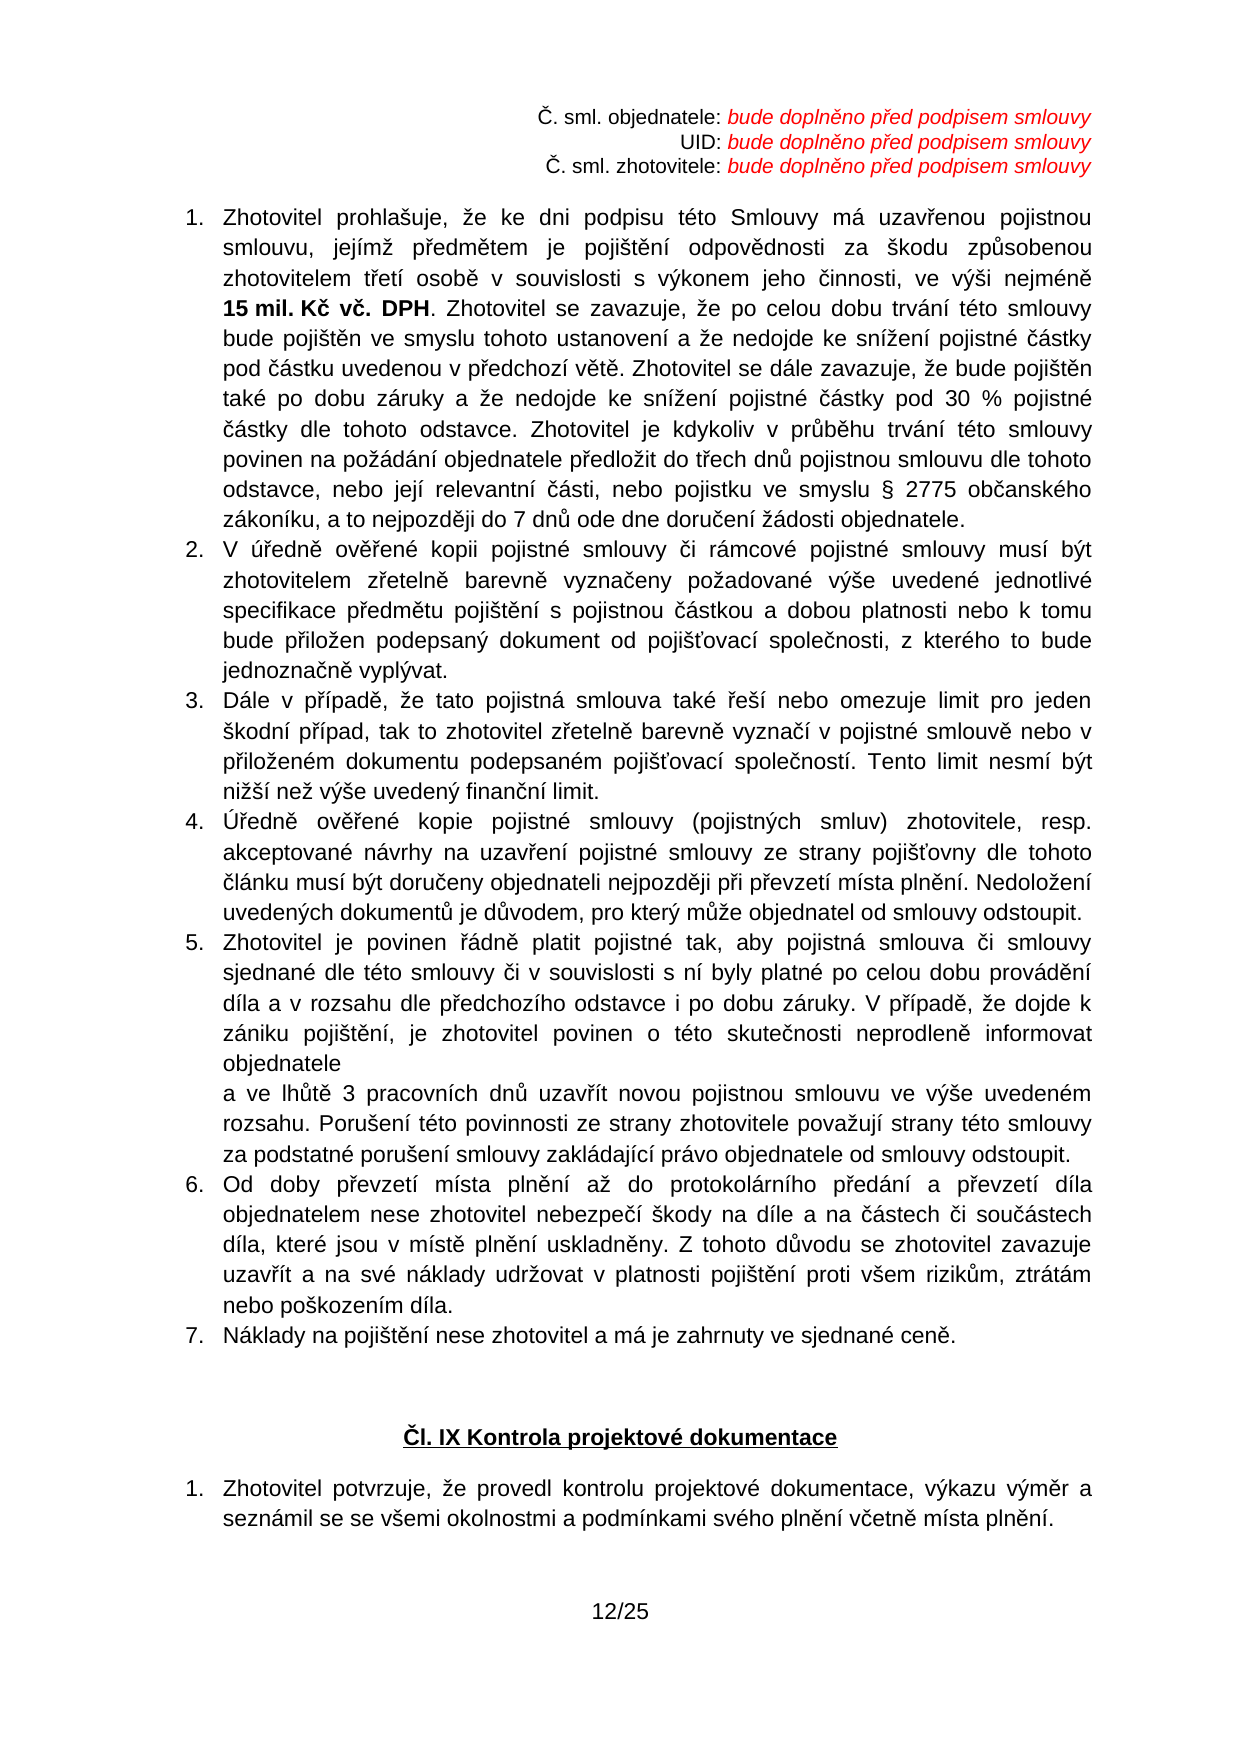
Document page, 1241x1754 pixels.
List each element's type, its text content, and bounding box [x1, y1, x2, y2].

list Zhotovitel potvrzuje, že provedl kontrolu projektové dokumentace, výkazu výměr a seznámil se se všemi okolnostmi a podmínkami svého plnění včetně místa plnění. [185, 1475, 1093, 1531]
list V úředně ověřené kopii pojistné smlouvy či rámcové pojistné smlouvy musí být zhotovitelem zřetelně barevně vyznačeny požadované výše uvedené jednotlivé specifikace předmětu pojištění s pojistnou částkou a dobou platnosti nebo k tomu bude přiložen podepsaný dokument od pojišťovací společnosti, z kterého to bude jednoznačně vyplývat. [185, 536, 1093, 683]
list Zhotovitel prohlašuje, že ke dni podpisu této Smlouvy má uzavřenou pojistnou smlouvu, jejímž předmětem je pojištění odpovědnosti za škodu způsobenou zhotovitelem třetí osobě v souvislosti s výkonem jeho činnosti, ve výši nejméně 15 mil. Kč vč. DPH. Zhotovitel se zavazuje, že po celou dobu trvání této smlouvy bude pojištěn ve smyslu tohoto ustanovení a že nedojde ke snížení pojistné částky pod částku uvedenou v předchozí větě. Zhotovitel se dále zavazuje, že bude pojištěn také po dobu záruky a že nedojde ke snížení pojistné částky pod 30 % pojistné částky dle tohoto odstavce. Zhotovitel je kdykoliv v průběhu trvání této smlouvy povinen na požádání objednatele předložit do třech dnů pojistnou smlouvu dle tohoto odstavce, nebo její relevantní části, nebo pojistku ve smyslu § 2775 občanského zákoníku, a to nejpozději do 7 dnů ode dne doručení žádosti objednatele. [185, 204, 1093, 532]
list Náklady na pojištění nese zhotovitel a má je zahrnuty ve sjednané ceně. [185, 1322, 1093, 1348]
list Úředně ověřené kopie pojistné smlouvy (pojistných smluv) zhotovitele, resp. akceptované návrhy na uzavření pojistné smlouvy ze strany pojišťovny dle tohoto článku musí být doručeny objednateli nejpozději při převzetí místa plnění. Nedoložení uvedených dokumentů je důvodem, pro který může objednatel od smlouvy odstoupit. [185, 808, 1093, 925]
text Čl. IX Kontrola projektové dokumentace [148, 1424, 1093, 1450]
list Dále v případě, že tato pojistná smlouva také řeší nebo omezuje limit pro jeden škodní případ, tak to zhotovitel zřetelně barevně vyznačí v pojistné smlouvě nebo v přiloženém dokumentu podepsaném pojišťovací společností. Tento limit nesmí být nižší než výše uvedený finanční limit. [185, 687, 1093, 804]
list Od doby převzetí místa plnění až do protokolárního předání a převzetí díla objednatelem nese zhotovitel nebezpečí škody na díle a na částech či součástech díla, které jsou v místě plnění uskladněny. Z tohoto důvodu se zhotovitel zavazuje uzavřít a na své náklady udržovat v platnosti pojištění proti všem rizikům, ztrátám nebo poškozením díla. [185, 1171, 1093, 1318]
list Zhotovitel je povinen řádně platit pojistné tak, aby pojistná smlouva či smlouvy sjednané dle této smlouvy či v souvislosti s ní byly platné po celou dobu provádění díla a v rozsahu dle předchozího odstavce i po dobu záruky. V případě, že dojde k zániku pojištění, je zhotovitel povinen o této skutečnosti neprodleně informovat objednatele a ve lhůtě 3 pracovních dnů uzavřít novou pojistnou smlouvu ve výše uvedeném rozsahu. Porušení této povinnosti ze strany zhotovitele považují strany této smlouvy za podstatné porušení smlouvy zakládající právo objednatele od smlouvy odstoupit. [185, 929, 1093, 1167]
